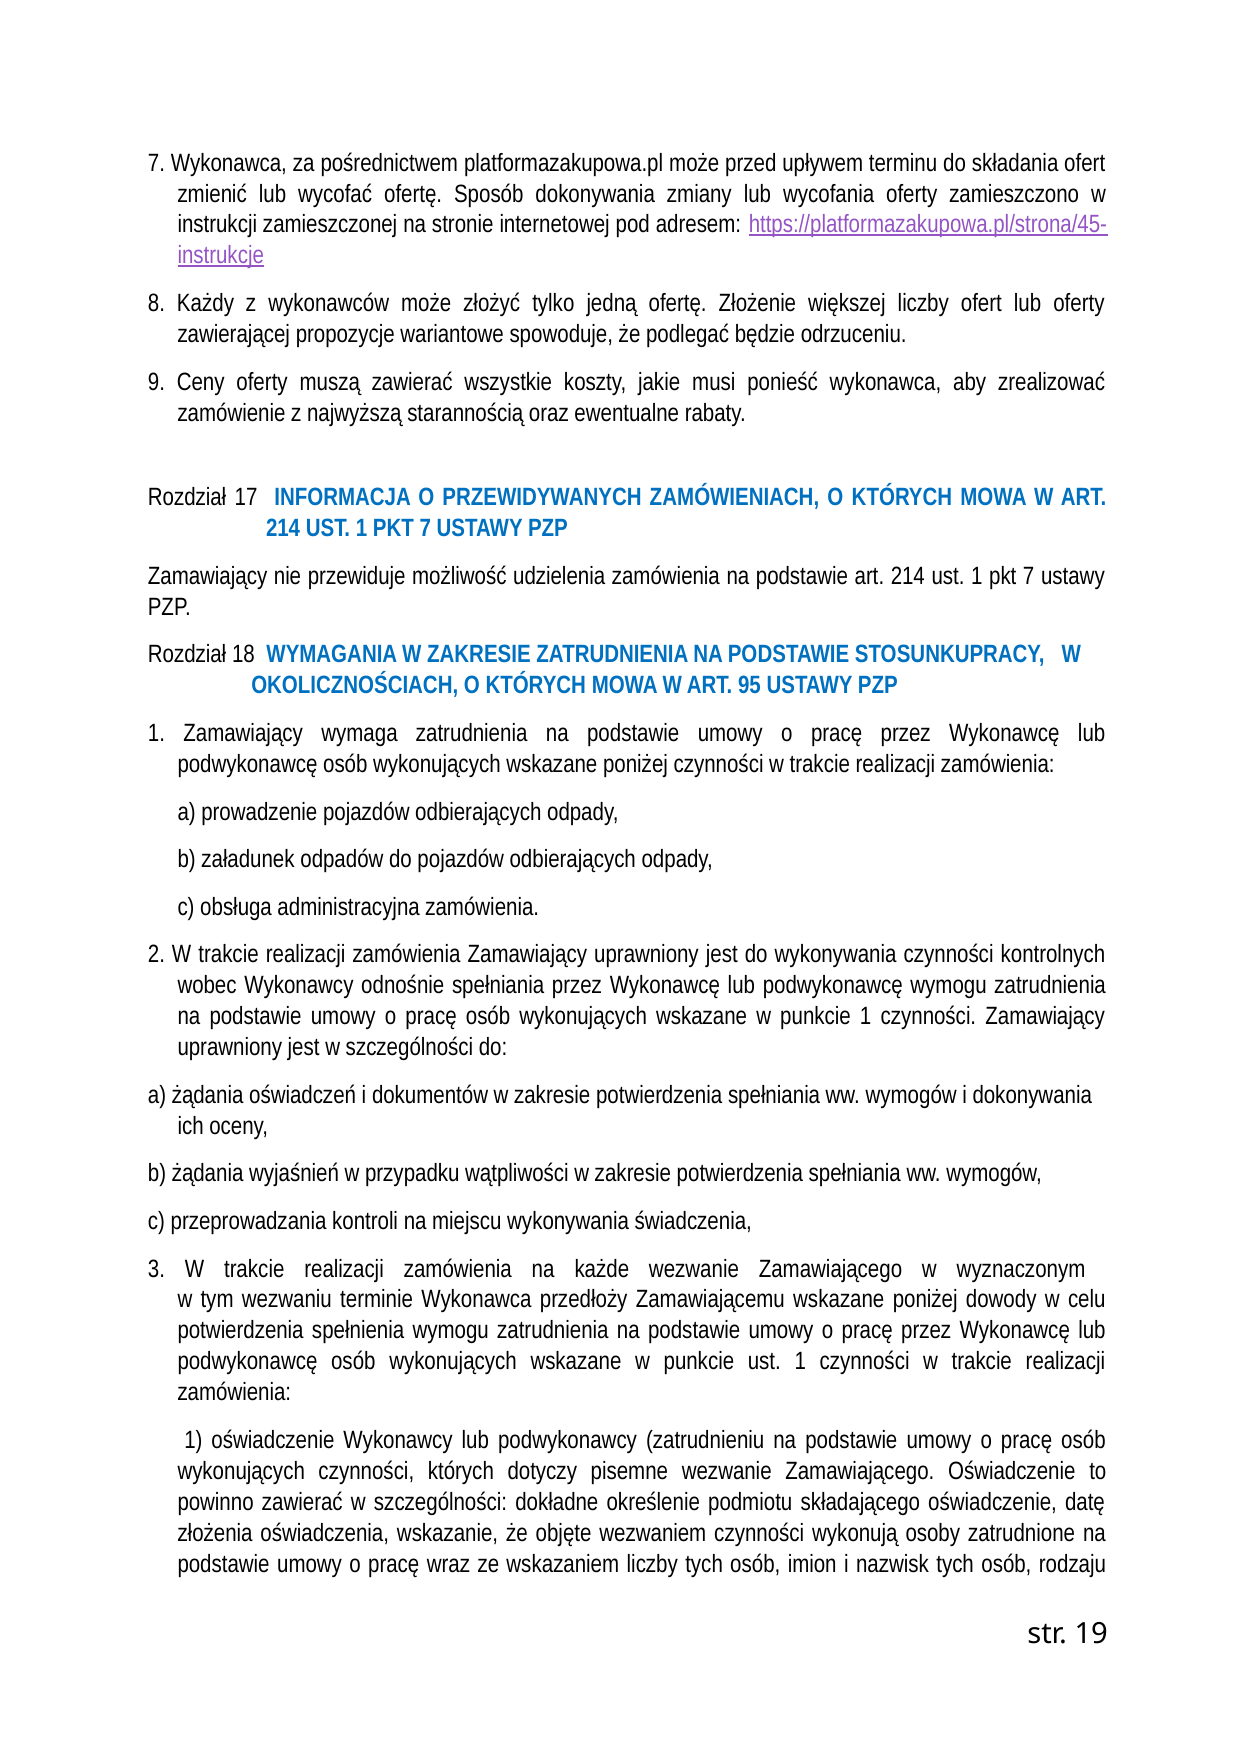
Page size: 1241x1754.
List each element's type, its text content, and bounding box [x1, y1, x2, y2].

text 3. W trakcie realizacji zamówienia na każde wezwanie Zamawiającego w wyznaczonym w tym wezwaniu terminie Wykonawca przedłoży Zamawiającemu wskazane poniżej dowody w celu potwierdzenia spełnienia wymogu zatrudnienia na podstawie umowy o pracę przez Wykonawcę lub podwykonawcę osób wykonujących wskazane w punkcie ust. 1 czynności w trakcie realizacji zamówienia: [148, 1253, 1107, 1406]
text Rozdział 17 INFORMACJA O PRZEWIDYWANYCH ZAMÓWIENIACH, O KTÓRYCH MOWA W ART. 214 UST. 1 PKT 7 USTAWY PZP [148, 482, 1107, 542]
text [148, 1425, 1107, 1577]
text 2. W trakcie realizacji zamówienia Zamawiający uprawniony jest do wykonywania czynności kontrolnych wobec Wykonawcy odnośnie spełniania przez Wykonawcę lub podwykonawcę wymogu zatrudnienia na podstawie umowy o pracę osób wykonujących wskazane w punkcie 1 czynności. Zamawiający uprawniony jest w szczególności do: [148, 939, 1107, 1061]
text c) obsługa administracyjna zamówienia. [177, 892, 1107, 920]
text Zamawiający nie przewiduje możliwość udzielenia zamówienia na podstawie art. 214 ust. 1 pkt 7 ustawy PZP. [148, 561, 1107, 621]
text 7. Wykonawca, za pośrednictwem platformazakupowa.pl może przed upływem terminu do składania ofert zmienić lub wycofać ofertę. Sposób dokonywania zmiany lub wycofania oferty zamieszczono w instrukcji zamieszczonej na stronie internetowej pod adresem: https://platformazakupowa.pl/strona/45-instrukcje [148, 148, 1107, 269]
text 1. Zamawiający wymaga zatrudnienia na podstawie umowy o pracę przez Wykonawcę lub podwykonawcę osób wykonujących wskazane poniżej czynności w trakcie realizacji zamówienia: [148, 718, 1107, 778]
text a) żądania oświadczeń i dokumentów w zakresie potwierdzenia spełniania ww. wymogów i dokonywania ich oceny, [148, 1080, 1107, 1139]
text c) przeprowadzania kontroli na miejscu wykonywania świadczenia, [148, 1206, 1107, 1234]
text 8. Każdy z wykonawców może złożyć tylko jedną ofertę. Złożenie większej liczby ofert lub oferty zawierającej propozycje wariantowe spowoduje, że podlegać będzie odrzuceniu. [148, 288, 1107, 348]
text a) prowadzenie pojazdów odbierających odpady, [148, 797, 1107, 825]
text b) żądania wyjaśnień w przypadku wątpliwości w zakresie potwierdzenia spełniania ww. wymogów, [148, 1158, 1107, 1187]
text Rozdział 18 WYMAGANIA W ZAKRESIE ZATRUDNIENIA NA PODSTAWIE STOSUNKUPRACY, W OKOLICZNOŚCIACH, O KTÓRYCH MOWA W ART. 95 USTAWY PZP [148, 639, 1107, 699]
text 9. Ceny oferty muszą zawierać wszystkie koszty, jakie musi ponieść wykonawca, aby zrealizować zamówienie z najwyższą starannością oraz ewentualne rabaty. [148, 367, 1107, 426]
text b) załadunek odpadów do pojazdów odbierających odpady, [177, 844, 1107, 873]
